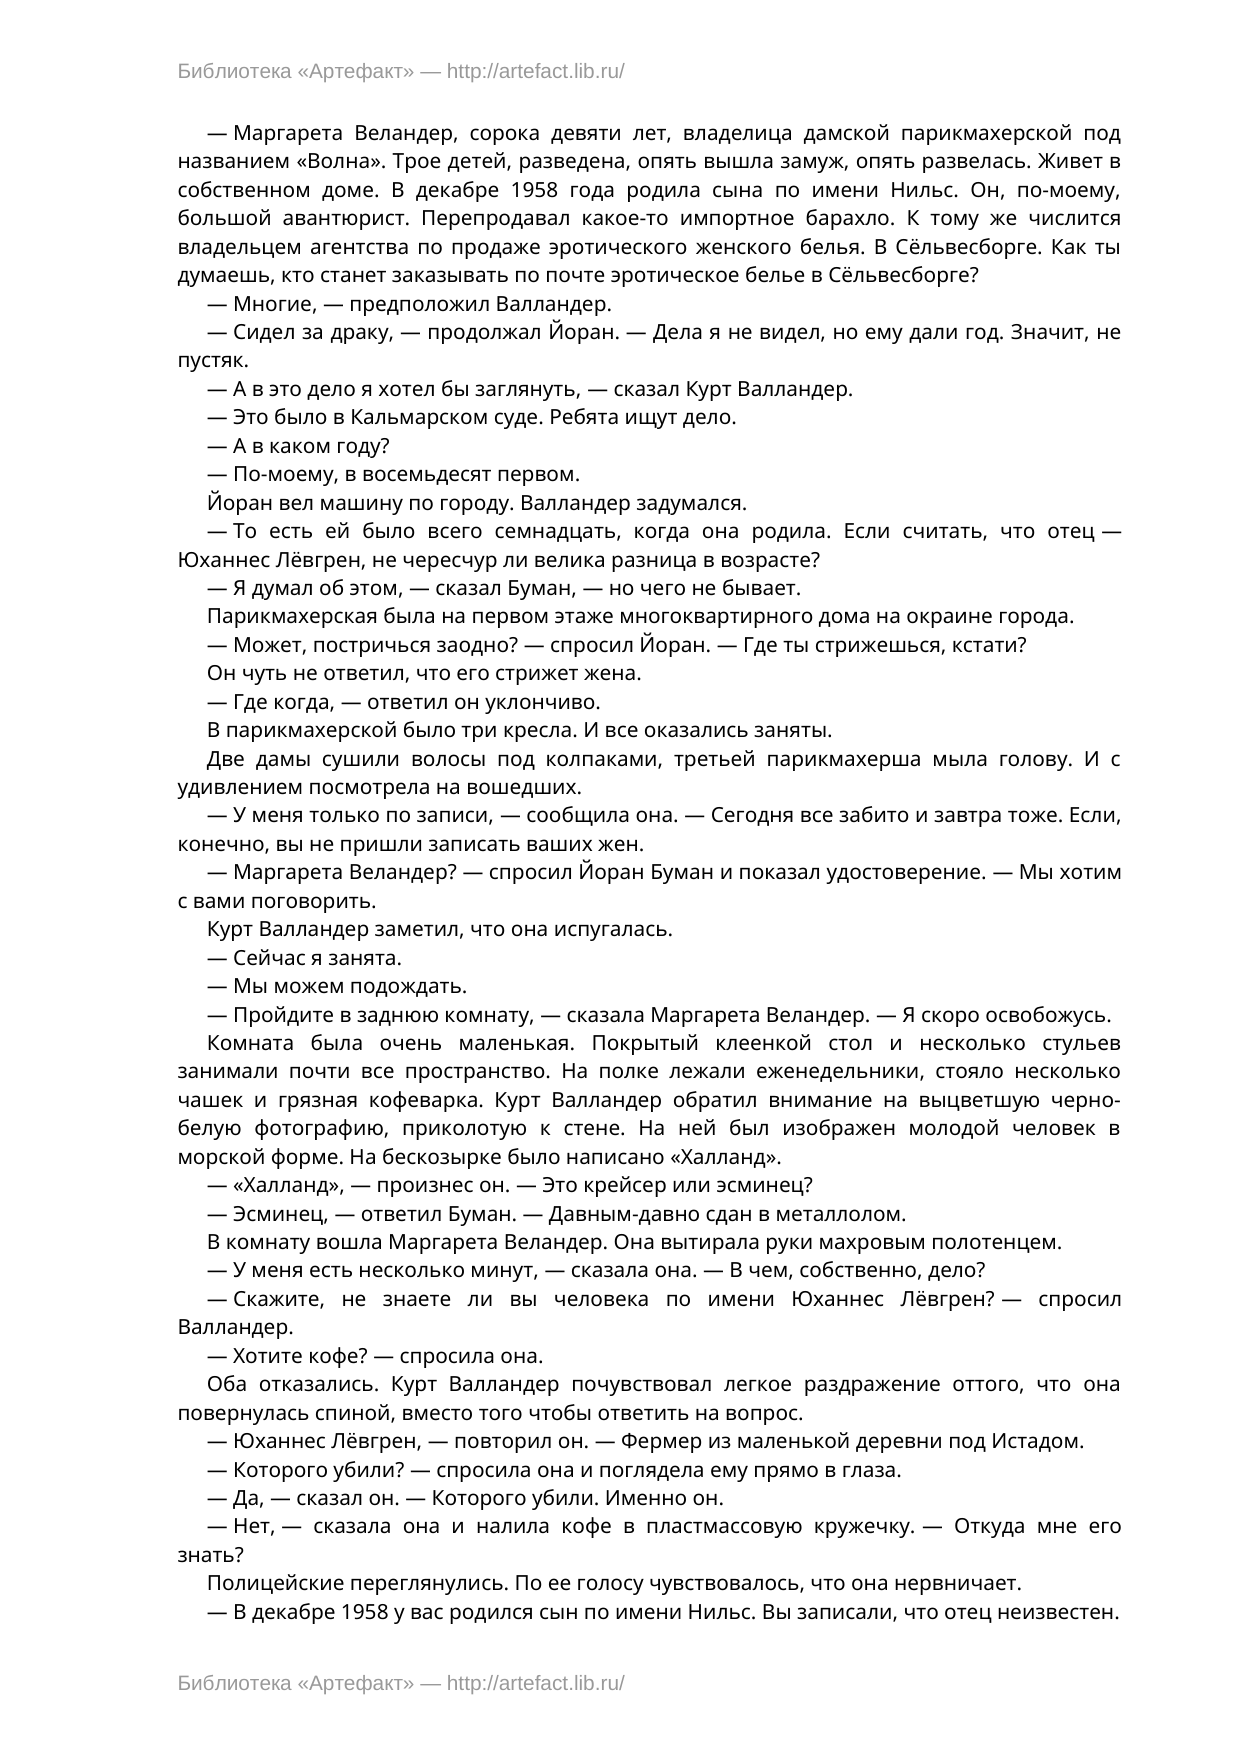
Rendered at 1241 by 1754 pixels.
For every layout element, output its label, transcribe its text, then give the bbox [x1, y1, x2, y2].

text — Юханнес Лёвгрен, — повторил он. — Фермер из маленькой деревни под Истадом. [177, 1426, 1122, 1455]
text — У меня есть несколько минут, — сказала она. — В чем, собственно, дело? [177, 1256, 1122, 1284]
text — Где когда, — ответил он уклончиво. [177, 687, 1122, 715]
text В комнату вошла Маргарета Веландер. Она вытирала руки махровым полотенцем. [177, 1227, 1122, 1256]
text Комната была очень маленькая. Покрытый клеенкой стол и несколько стульев занимали почти все пространство. На полке лежали еженедельники, стояло несколько чашек и грязная кофеварка. Курт Валландер обратил внимание на выцветшую черно-белую фотографию, приколотую к стене. На ней был изображен молодой человек в морской форме. На бескозырке было написано «Халланд». [177, 1028, 1122, 1170]
text — Маргарета Веландер, сорока девяти лет, владелица дамской парикмахерской под названием «Волна». Трое детей, разведена, опять вышла замуж, опять развелась. Живет в собственном доме. В декабре 1958 года родила сына по имени Нильс. Он, по-моему, большой авантюрист. Перепродавал какое-то импортное барахло. К тому же числится владельцем агентства по продаже эротического женского белья. В Сёльвесборге. Как ты думаешь, кто станет заказывать по почте эротическое белье в Сёльвесборге? [177, 118, 1122, 289]
text Полицейские переглянулись. По ее голосу чувствовалось, что она нервничает. [177, 1568, 1122, 1597]
text — Мы можем подождать. [177, 971, 1122, 1000]
text — Эсминец, — ответил Буман. — Давным-давно сдан в металлолом. [177, 1199, 1122, 1227]
text — Хотите кофе? — спросила она. [177, 1341, 1122, 1369]
text — Многие, — предположил Валландер. [177, 289, 1122, 317]
text Оба отказались. Курт Валландер почувствовал легкое раздражение оттого, что она повернулась спиной, вместо того чтобы ответить на вопрос. [177, 1369, 1122, 1426]
text Йоран вел машину по городу. Валландер задумался. [177, 488, 1122, 516]
text Он чуть не ответил, что его стрижет жена. [177, 658, 1122, 687]
text Курт Валландер заметил, что она испугалась. [177, 914, 1122, 943]
text — Нет, — сказала она и налила кофе в пластмассовую кружечку. — Откуда мне его знать? [177, 1512, 1122, 1568]
text — «Халланд», — произнес он. — Это крейсер или эсминец? [177, 1170, 1122, 1199]
text — А в это дело я хотел бы заглянуть, — сказал Курт Валландер. [177, 374, 1122, 402]
text — Да, — сказал он. — Которого убили. Именно он. [177, 1483, 1122, 1512]
text — Сейчас я занята. [177, 943, 1122, 971]
text Две дамы сушили волосы под колпаками, третьей парикмахерша мыла голову. И с удивлением посмотрела на вошедших. [177, 744, 1122, 801]
text — Сидел за драку, — продолжал Йоран. — Дела я не видел, но ему дали год. Значит, не пустяк. [177, 317, 1122, 374]
text Парикмахерская была на первом этаже многоквартирного дома на окраине города. [177, 602, 1122, 630]
text — То есть ей было всего семнадцать, когда она родила. Если считать, что отец — Юханнес Лёвгрен, не чересчур ли велика разница в возрасте? [177, 516, 1122, 573]
text В парикмахерской было три кресла. И все оказались заняты. [177, 715, 1122, 744]
text — Это было в Кальмарском суде. Ребята ищут дело. [177, 402, 1122, 431]
text — По-моему, в восемьдесят первом. [177, 459, 1122, 488]
text — Я думал об этом, — сказал Буман, — но чего не бывает. [177, 573, 1122, 602]
text — У меня только по записи, — сообщила она. — Сегодня все забито и завтра тоже. Если, конечно, вы не пришли записать ваших жен. [177, 801, 1122, 857]
text — Которого убили? — спросила она и поглядела ему прямо в глаза. [177, 1455, 1122, 1483]
text — А в каком году? [177, 431, 1122, 459]
text — Пройдите в заднюю комнату, — сказала Маргарета Веландер. — Я скоро освобожусь. [177, 1000, 1122, 1028]
text — Маргарета Веландер? — спросил Йоран Буман и показал удостоверение. — Мы хотим с вами поговорить. [177, 857, 1122, 914]
text — Может, постричься заодно? — спросил Йоран. — Где ты стрижешься, кстати? [177, 630, 1122, 658]
text — Скажите, не знаете ли вы человека по имени Юханнес Лёвгрен? — спросил Валландер. [177, 1284, 1122, 1341]
text — В декабре 1958 у вас родился сын по имени Нильс. Вы записали, что отец неизвестен. [177, 1597, 1122, 1625]
